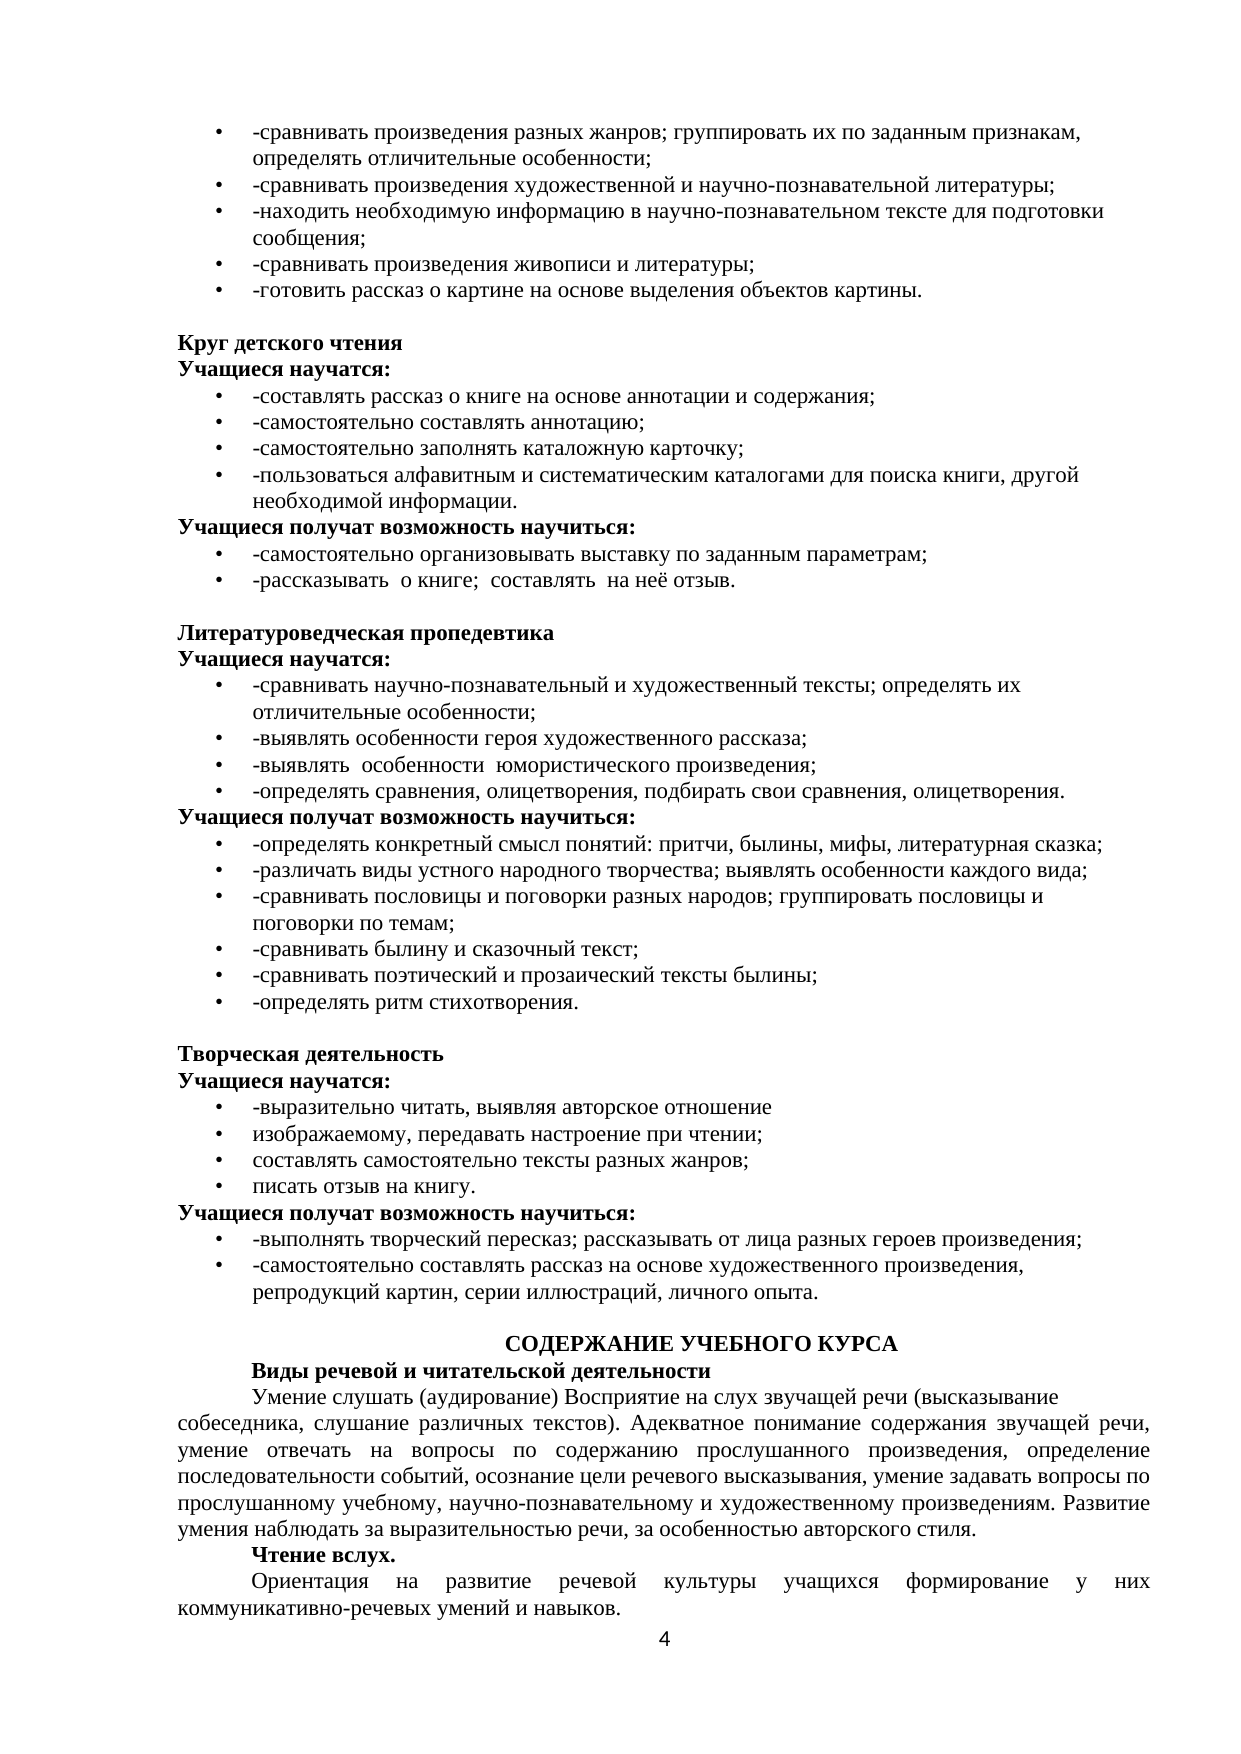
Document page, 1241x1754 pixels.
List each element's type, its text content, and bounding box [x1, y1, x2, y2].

text Чтение вслух. [177, 1541, 1152, 1568]
text Учащиеся получат возможность научиться: [177, 1199, 1152, 1225]
text Виды речевой и читательской деятельности [177, 1357, 1152, 1383]
list -пользоваться алфавитным и систематическим каталогами для поиска книги, другой необходимой информации. [215, 461, 1152, 513]
list -сравнивать произведения разных жанров; группировать их по заданным признакам, определять отличительные особенности; [215, 118, 1152, 171]
list -самостоятельно заполнять каталожную карточку; [215, 434, 1152, 461]
text Учащиеся научатся: [177, 645, 1152, 672]
list -готовить рассказ о картине на основе выделения объектов картины. [215, 276, 1152, 303]
list -находить необходимую информацию в научно-познавательном тексте для подготовки сообщения; [215, 197, 1152, 250]
list -различать виды устного народного творчества; выявлять особенности каждого вида; [215, 856, 1152, 882]
list -сравнивать поэтический и прозаический тексты былины; [215, 961, 1152, 988]
list -определять сравнения, олицетворения, подбирать свои сравнения, олицетворения. [215, 777, 1152, 803]
list -самостоятельно организовывать выставку по заданным параметрам; [215, 540, 1152, 566]
text Творческая деятельность [177, 1041, 1152, 1067]
list писать отзыв на книгу. [215, 1172, 1152, 1199]
list -самостоятельно составлять аннотацию; [215, 408, 1152, 434]
list -определять конкретный смысл понятий: притчи, былины, мифы, литературная сказка; [215, 830, 1152, 856]
text СОДЕРЖАНИЕ УЧЕБНОГО КУРСА [251, 1330, 1152, 1357]
text Умение слушать (аудирование) Восприятие на слух звучащей речи (высказывание [177, 1383, 1152, 1409]
list -сравнивать научно-познавательный и художественный тексты; определять их отличительные особенности; [215, 672, 1152, 724]
list -выявлять особенности героя художественного рассказа; [215, 724, 1152, 751]
list -определять ритм стихотворения. [215, 988, 1152, 1014]
list изображаемому, передавать настроение при чтении; [215, 1119, 1152, 1146]
list -сравнивать былину и сказочный текст; [215, 935, 1152, 961]
text Учащиеся получат возможность научиться: [177, 513, 1152, 540]
text Учащиеся получат возможность научиться: [177, 803, 1152, 830]
text Литературоведческая пропедевтика [177, 619, 1152, 645]
text Учащиеся научатся: [177, 355, 1152, 382]
list -рассказывать о книге; составлять на неё отзыв. [215, 566, 1152, 592]
list составлять самостоятельно тексты разных жанров; [215, 1146, 1152, 1172]
list -сравнивать пословицы и поговорки разных народов; группировать пословицы и поговорки по темам; [215, 882, 1152, 935]
list -выполнять творческий пересказ; рассказывать от лица разных героев произведения; [215, 1225, 1152, 1251]
text Учащиеся научатся: [177, 1067, 1152, 1093]
list -составлять рассказ о книге на основе аннотации и содержания; [215, 382, 1152, 408]
list -выразительно читать, выявляя авторское отношение [215, 1093, 1152, 1119]
text собеседника, слушание различных текстов). Адекватное понимание содержания звучащей речи, умение отвечать на вопросы по содержанию прослушанного произведения, определение последовательности событий, осознание цели речевого высказывания, умение задавать вопросы по прослушанному учебному, научно-познавательному и художественному произведениям. Развитие умения наблюдать за выразительностью речи, за особенностью авторского стиля. [177, 1409, 1152, 1541]
list -выявлять особенности юмористического произведения; [215, 751, 1152, 777]
list -сравнивать произведения живописи и литературы; [215, 250, 1152, 276]
list -сравнивать произведения художественной и научно-познавательной литературы; [215, 171, 1152, 197]
text Круг детского чтения [177, 329, 1152, 355]
list -самостоятельно составлять рассказ на основе художественного произведения, репродукций картин, серии иллюстраций, личного опыта. [215, 1251, 1152, 1304]
text Ориентация на развитие речевой культуры учащихся формирование у них коммуникативно-речевых умений и навыков. [177, 1568, 1152, 1620]
